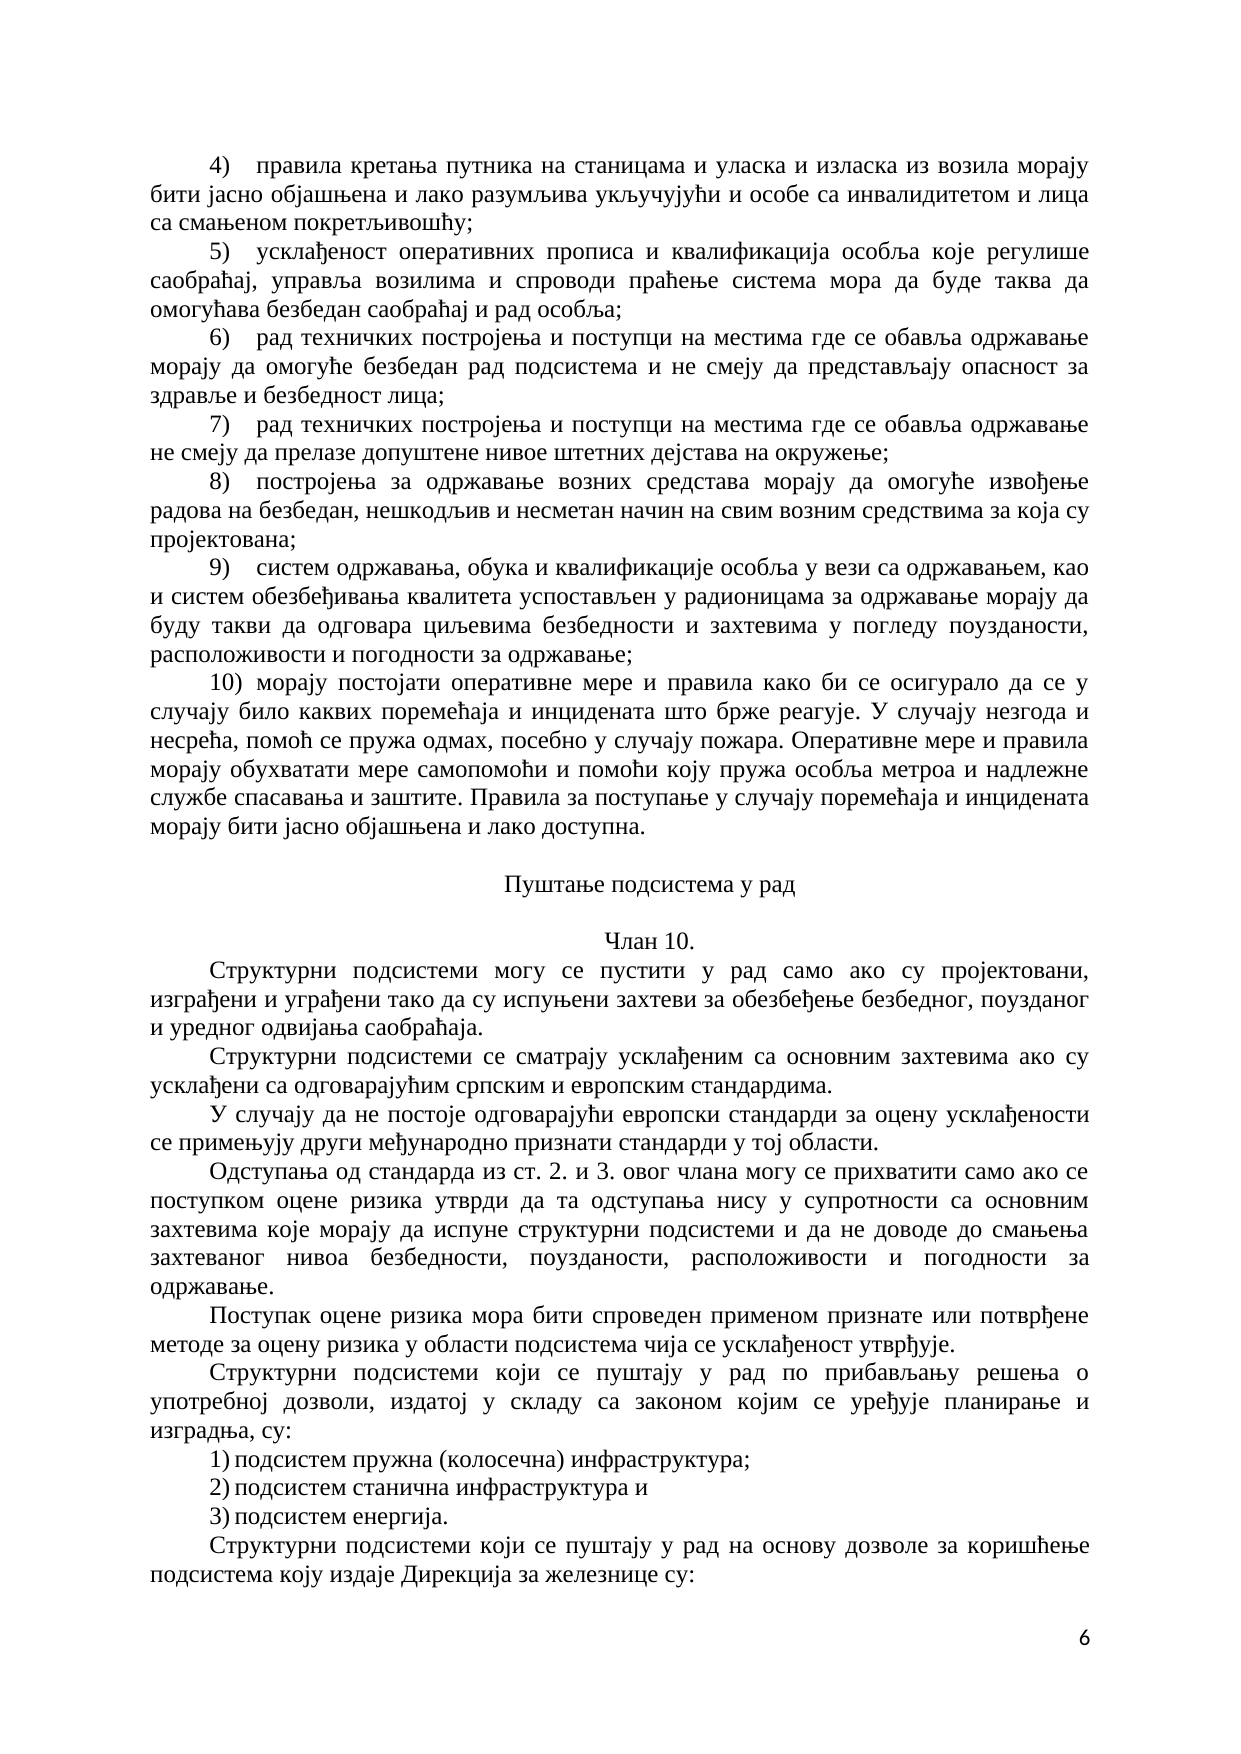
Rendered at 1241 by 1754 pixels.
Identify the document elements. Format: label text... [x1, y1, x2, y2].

text Поступак оцене ризика мора бити спроведен применом признате или потврђене методе за оцену ризика у области подсистема чија се усклађеност утврђује. [150, 1300, 1090, 1357]
list усклађеност оперативних прописа и квалификација особља које регулише саобраћај, управља возилима и спроводи праћење система мора да буде таква да омогућава безбедан саобраћај и рад особља; [150, 236, 1090, 322]
text Структурни подсистеми могу се пустити у рад само ако су пројектовани, изграђени и уграђени тако да су испуњени захтеви за обезбеђење безбедног, поузданог и уредног одвијања саобраћаја. [150, 955, 1090, 1041]
text У случају да не постоје одговарајући европски стандарди за оцену усклађености се примењују други међународно признати стандарди у тој области. [150, 1099, 1090, 1156]
list систем одржавања, обука и квалификације особља у вези са одржавањем, као и систем обезбеђивања квалитета успостављен у радионицама за одржавање морају да буду такви да одговара циљевима безбедности и захтевима у погледу поузданости, расположивости и погодности за одржавање; [150, 552, 1090, 667]
list подсистем енергија. [150, 1501, 1090, 1530]
text Пуштање подсистема у рад [150, 869, 1090, 897]
text Структурни подсистеми се сматрају усклађеним са основним захтевима ако су усклађени са одговарајућим српским и европским стандардима. [150, 1041, 1090, 1099]
list рад техничких постројења и поступци на местима где се обавља одржавање не смеју да прелазе допуштене нивое штетних дејстава на окружење; [150, 409, 1090, 466]
list правила кретања путника на станицама и уласка и изласка из возила морају бити јасно објашњена и лако разумљива укључујући и особе са инвалидитетом и лица са смањеном покретљивошћу; [150, 150, 1090, 236]
text Члан 10. [150, 926, 1090, 955]
list постројења за одржавање возних средстава морају да омогуће извођење радова на безбедан, нешкодљив и несметан начин на свим возним средствима за која су пројектована; [150, 466, 1090, 552]
list рад техничких постројења и поступци на местима где се обавља одржавање морају да омогуће безбедан рад подсистема и не смеју да представљају опасност за здравље и безбедност лица; [150, 322, 1090, 409]
text Структурни подсистеми који се пуштају у рад по прибављању решења о употребној дозволи, издатој у складу са законом којим се уређује планирање и изградња, су: [150, 1357, 1090, 1444]
list подсистем пружна (колосечна) инфраструктура; [150, 1444, 1090, 1472]
list подсистем станична инфраструктура и [150, 1472, 1090, 1501]
list морају постојати оперативне мере и правила како би се осигурало да се у случају било каквих поремећаја и инцидената што брже реагује. У случају незгода и несрећа, помоћ се пружа одмах, посебно у случају пожара. Оперативне мере и правила морају обухватати мере самопомоћи и помоћи коју пружа особља метроа и надлежне службе спасавања и заштите. Правила за поступање у случају поремећаја и инцидената морају бити јасно објашњена и лако доступна. [150, 667, 1090, 840]
text Структурни подсистеми који се пуштају у рад на основу дозволе за коришћење подсистема коју издаје Дирекција за железнице су: [150, 1530, 1090, 1587]
text Одступања од стандарда из ст. 2. и 3. овог члана могу се прихватити само ако се поступком оцене ризика утврди да та одступања нису у супротности са основним захтевима које морају да испуне структурни подсистеми и да не доводе до смањења захтеваног нивоа безбедности, поузданости, расположивости и погодности за одржавање. [150, 1156, 1090, 1300]
